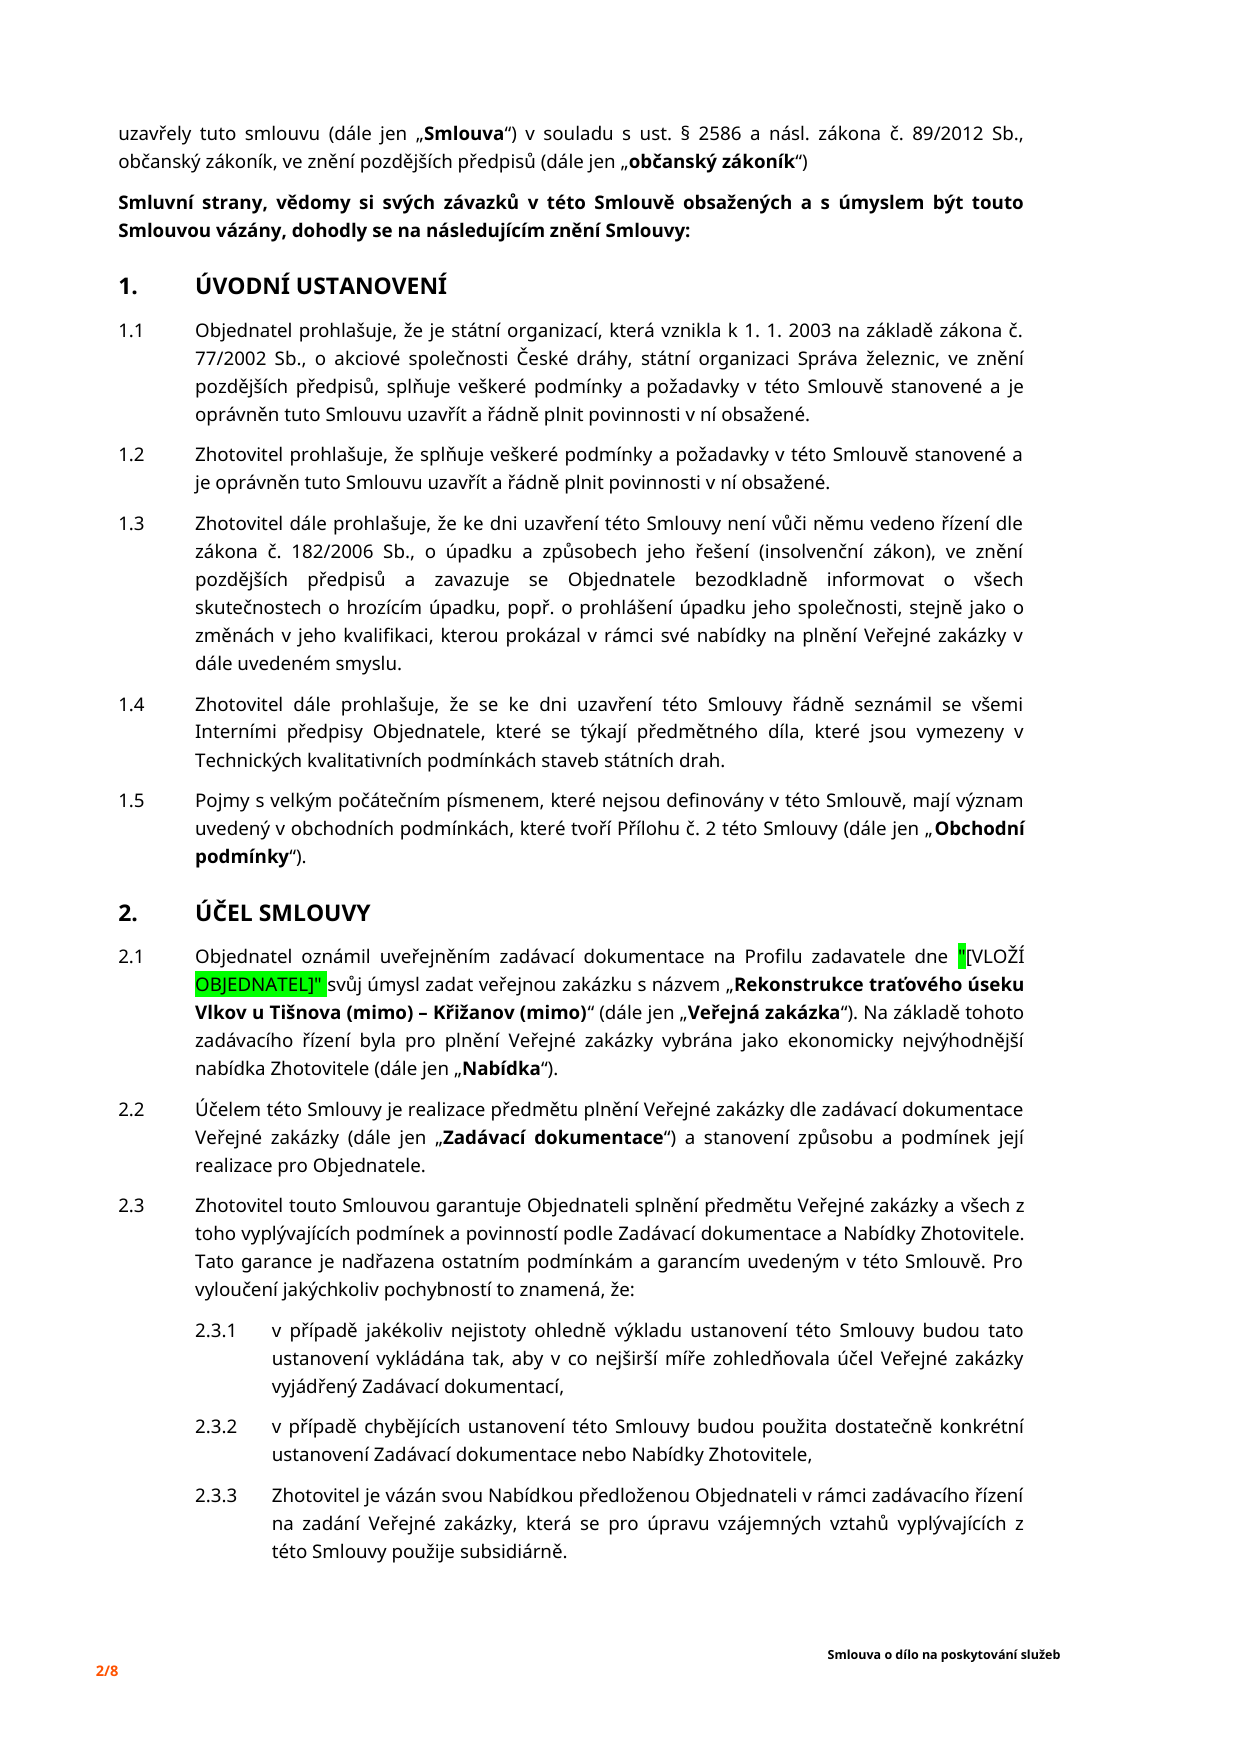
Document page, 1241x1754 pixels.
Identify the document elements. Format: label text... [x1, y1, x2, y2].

text v případě chybějících ustanovení této Smlouvy budou použita dostatečně konkrétní ustanovení Zadávací dokumentace nebo Nabídky Zhotovitele, [195, 1414, 1024, 1467]
text Účelem této Smlouvy je realizace předmětu plnění Veřejné zakázky dle zadávací dokumentace Veřejné zakázky (dále jen „Zadávací dokumentace“) a stanovení způsobu a podmínek její realizace pro Objednatele. [118, 1096, 1024, 1177]
text Zhotovitel je vázán svou Nabídkou předloženou Objednateli v rámci zadávacího řízení na zadání Veřejné zakázky, která se pro úpravu vzájemných vztahů vyplývajících z této Smlouvy použije subsidiárně. [195, 1482, 1024, 1564]
text Zhotovitel dále prohlašuje, že se ke dni uzavření této Smlouvy řádně seznámil se všemi Interními předpisy Objednatele, které se týkají předmětného díla, které jsou vymezeny v Technických kvalitativních podmínkách staveb státních drah. [118, 691, 1024, 772]
text Zhotovitel touto Smlouvou garantuje Objednateli splnění předmětu Veřejné zakázky a všech z toho vyplývajících podmínek a povinností podle Zadávací dokumentace a Nabídky Zhotovitele. Tato garance je nadřazena ostatním podmínkám a garancím uvedeným v této Smlouvě. Pro vyloučení jakýchkoliv pochybností to znamená, že: [118, 1192, 1024, 1302]
text v případě jakékoliv nejistoty ohledně výkladu ustanovení této Smlouvy budou tato ustanovení vykládána tak, aby v co nejširší míře zohledňovala účel Veřejné zakázky vyjádřený Zadávací dokumentací, [195, 1317, 1024, 1399]
text Objednatel oznámil uveřejněním zadávací dokumentace na Profilu zadavatele dne svůj úmysl zadat veřejnou zakázku s názvem „Rekonstrukce traťového úseku Vlkov u Tišnova (mimo) – Křižanov (mimo)“ (dále jen „Veřejná zakázka“). Na základě tohoto zadávacího řízení byla pro plnění Veřejné zakázky vybrána jako ekonomicky nejvýhodnější nabídka Zhotovitele (dále jen „Nabídka“). [118, 943, 1024, 1081]
text ÚČEL SMLOUVY [118, 896, 1024, 928]
text Zhotovitel dále prohlašuje, že ke dni uzavření této Smlouvy není vůči němu vedeno řízení dle zákona č. 182/2006 Sb., o úpadku a způsobech jeho řešení (insolvenční zákon), ve znění pozdějších předpisů a zavazuje se Objednatele bezodkladně informovat o všech skutečnostech o hrozícím úpadku, popř. o prohlášení úpadku jeho společnosti, stejně jako o změnách v jeho kvalifikaci, kterou prokázal v rámci své nabídky na plnění Veřejné zakázky v dále uvedeném smyslu. [118, 510, 1024, 676]
text Objednatel prohlašuje, že je státní organizací, která vznikla k 1. 1. 2003 na základě zákona č. 77/2002 Sb., o akciové společnosti České dráhy, státní organizaci Správa železnic, ve znění pozdějších předpisů, splňuje veškeré podmínky a požadavky v této Smlouvě stanovené a je oprávněn tuto Smlouvu uzavřít a řádně plnit povinnosti v ní obsažené. [118, 317, 1024, 427]
text Zhotovitel prohlašuje, že splňuje veškeré podmínky a požadavky v této Smlouvě stanovené a je oprávněn tuto Smlouvu uzavřít a řádně plnit povinnosti v ní obsažené. [118, 442, 1024, 495]
text Pojmy s velkým počátečním písmenem, které nejsou definovány v této Smlouvě, mají význam uvedený v obchodních podmínkách, které tvoří Přílohu č. 2 této Smlouvy (dále jen „Obchodní podmínky“). [118, 787, 1024, 869]
text Smluvní strany, vědomy si svých závazků v této Smlouvě obsažených a s úmyslem být touto Smlouvou vázány, dohodly se na následujícím znění Smlouvy: [118, 189, 1024, 243]
text uzavřely tuto smlouvu (dále jen „Smlouva“) v souladu s ust. § 2586 a násl. zákona č. 89/2012 Sb., občanský zákoník, ve znění pozdějších předpisů (dále jen „občanský zákoník“) [118, 121, 1024, 174]
text ÚVODNÍ USTANOVENÍ [118, 270, 1024, 301]
